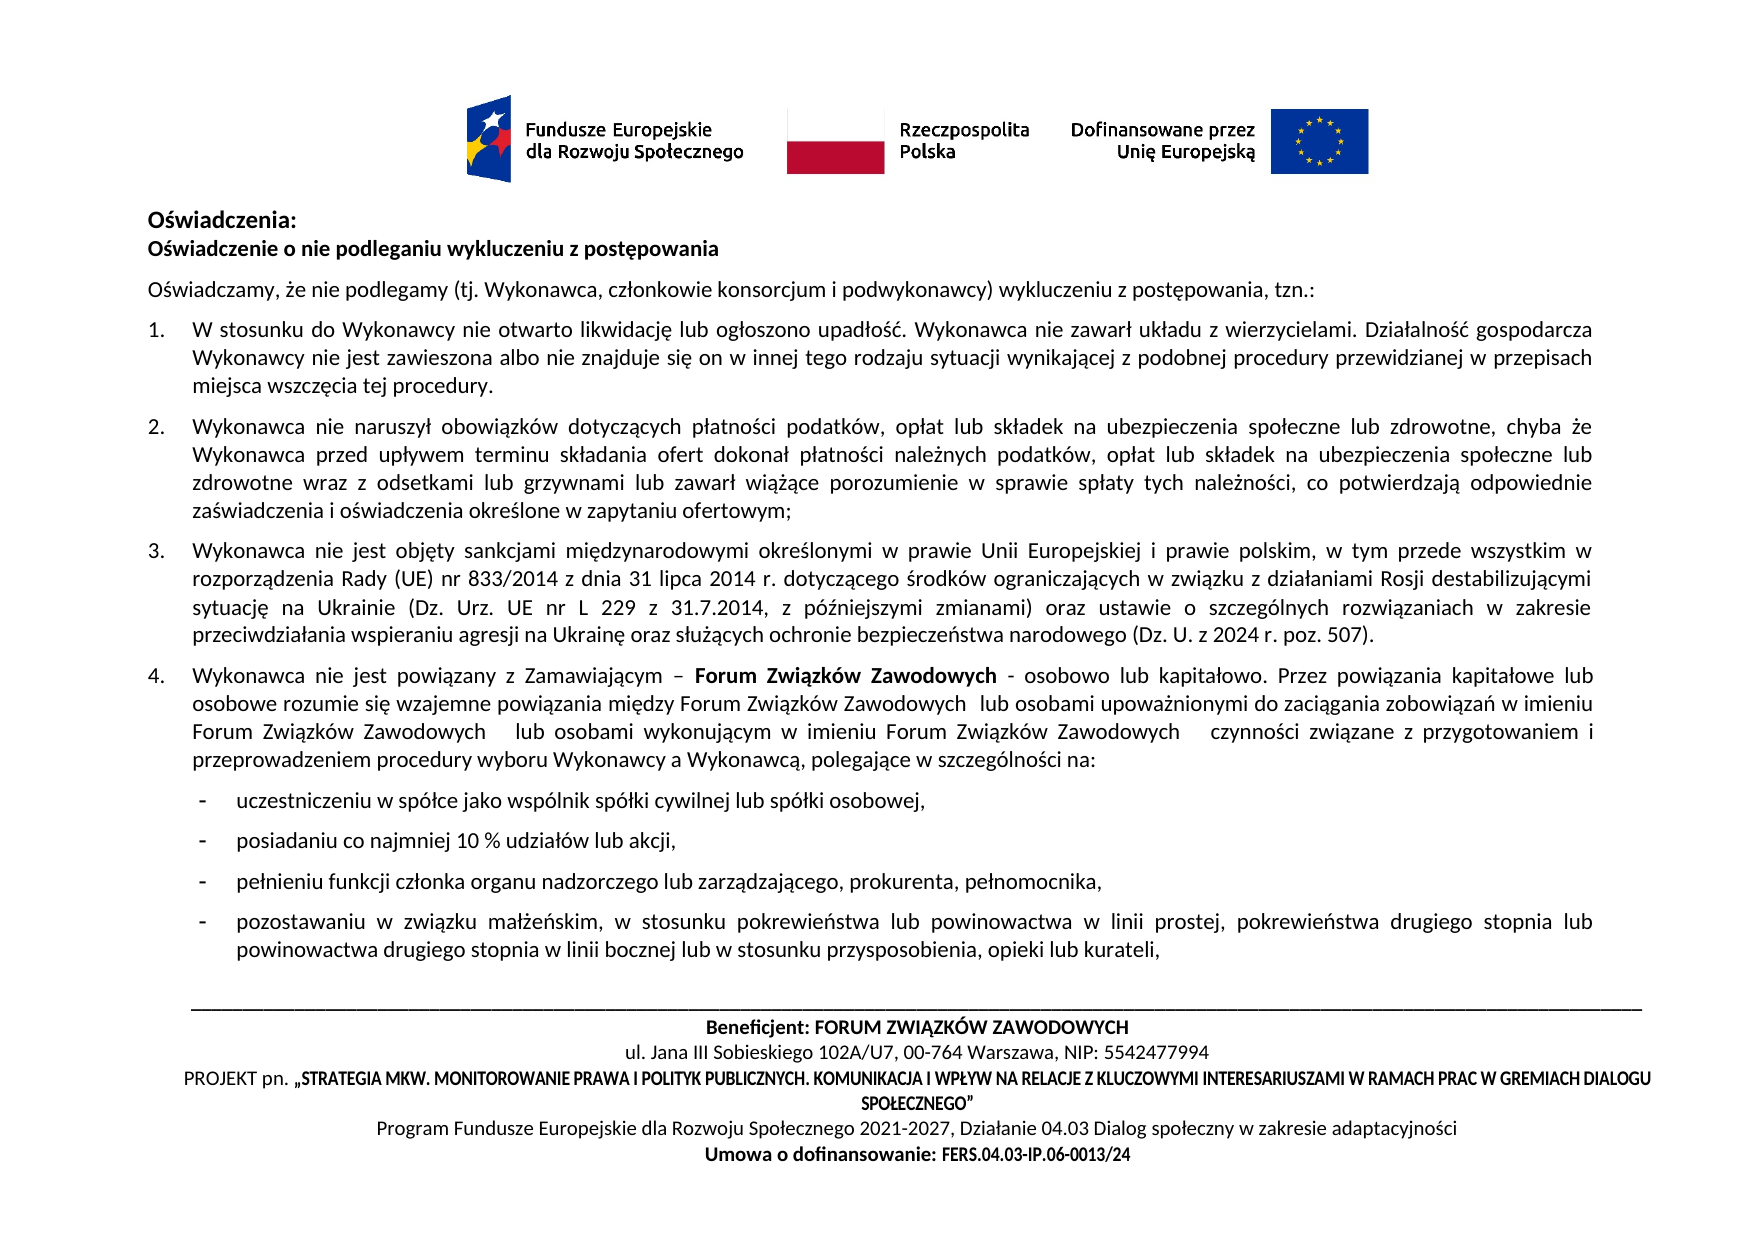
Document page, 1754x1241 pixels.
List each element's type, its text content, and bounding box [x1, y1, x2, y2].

text Oświadczenie o nie podleganiu wykluczeniu z postępowania [148, 234, 1595, 262]
picture [445, 73, 1390, 204]
list posiadaniu co najmniej 10 % udziałów lub akcji, [199, 826, 1595, 854]
text Oświadczenia: [148, 204, 1595, 234]
text 4. Wykonawca nie jest powiązany z Zamawiającym – Forum Związków Zawodowych - osobowo lub kapitałowo. Przez powiązania kapitałowe lub osobowe rozumie się wzajemne powiązania między Forum Związków Zawodowych lub osobami upoważnionymi do zaciągania zobowiązań w imieniu Forum Związków Zawodowych lub osobami wykonującym w imieniu Forum Związków Zawodowych czynności związane z przygotowaniem i przeprowadzeniem procedury wyboru Wykonawcy a Wykonawcą, polegające w szczególności na: [148, 661, 1595, 773]
list uczestniczeniu w spółce jako wspólnik spółki cywilnej lub spółki osobowej, [199, 786, 1595, 814]
text 3. Wykonawca nie jest objęty sankcjami międzynarodowymi określonymi w prawie Unii Europejskiej i prawie polskim, w tym przede wszystkim w rozporządzenia Rady (UE) nr 833/2014 z dnia 31 lipca 2014 r. dotyczącego środków ograniczających w związku z działaniami Rosji destabilizującymi sytuację na Ukrainie (Dz. Urz. UE nr L 229 z 31.7.2014, z późniejszymi zmianami) oraz ustawie o szczególnych rozwiązaniach w zakresie przeciwdziałania wspieraniu agresji na Ukrainę oraz służących ochronie bezpieczeństwa narodowego (Dz. U. z 2024 r. poz. 507). [148, 537, 1595, 649]
text 1. W stosunku do Wykonawcy nie otwarto likwidację lub ogłoszono upadłość. Wykonawca nie zawarł układu z wierzycielami. Działalność gospodarcza Wykonawcy nie jest zawieszona albo nie znajduje się on w innej tego rodzaju sytuacji wynikającej z podobnej procedury przewidzianej w przepisach miejsca wszczęcia tej procedury. [148, 315, 1595, 399]
list pełnieniu funkcji członka organu nadzorczego lub zarządzającego, prokurenta, pełnomocnika, [199, 867, 1595, 895]
text Oświadczamy, że nie podlegamy (tj. Wykonawca, członkowie konsorcjum i podwykonawcy) wykluczeniu z postępowania, tzn.: [148, 275, 1595, 303]
text 2. Wykonawca nie naruszył obowiązków dotyczących płatności podatków, opłat lub składek na ubezpieczenia społeczne lub zdrowotne, chyba że Wykonawca przed upływem terminu składania ofert dokonał płatności należnych podatków, opłat lub składek na ubezpieczenia społeczne lub zdrowotne wraz z odsetkami lub grzywnami lub zawarł wiążące porozumienie w sprawie spłaty tych należności, co potwierdzają odpowiednie zaświadczenia i oświadczenia określone w zapytaniu ofertowym; [148, 412, 1595, 524]
list pozostawaniu w związku małżeńskim, w stosunku pokrewieństwa lub powinowactwa w linii prostej, pokrewieństwa drugiego stopnia lub powinowactwa drugiego stopnia w linii bocznej lub w stosunku przysposobienia, opieki lub kurateli, [199, 907, 1595, 963]
